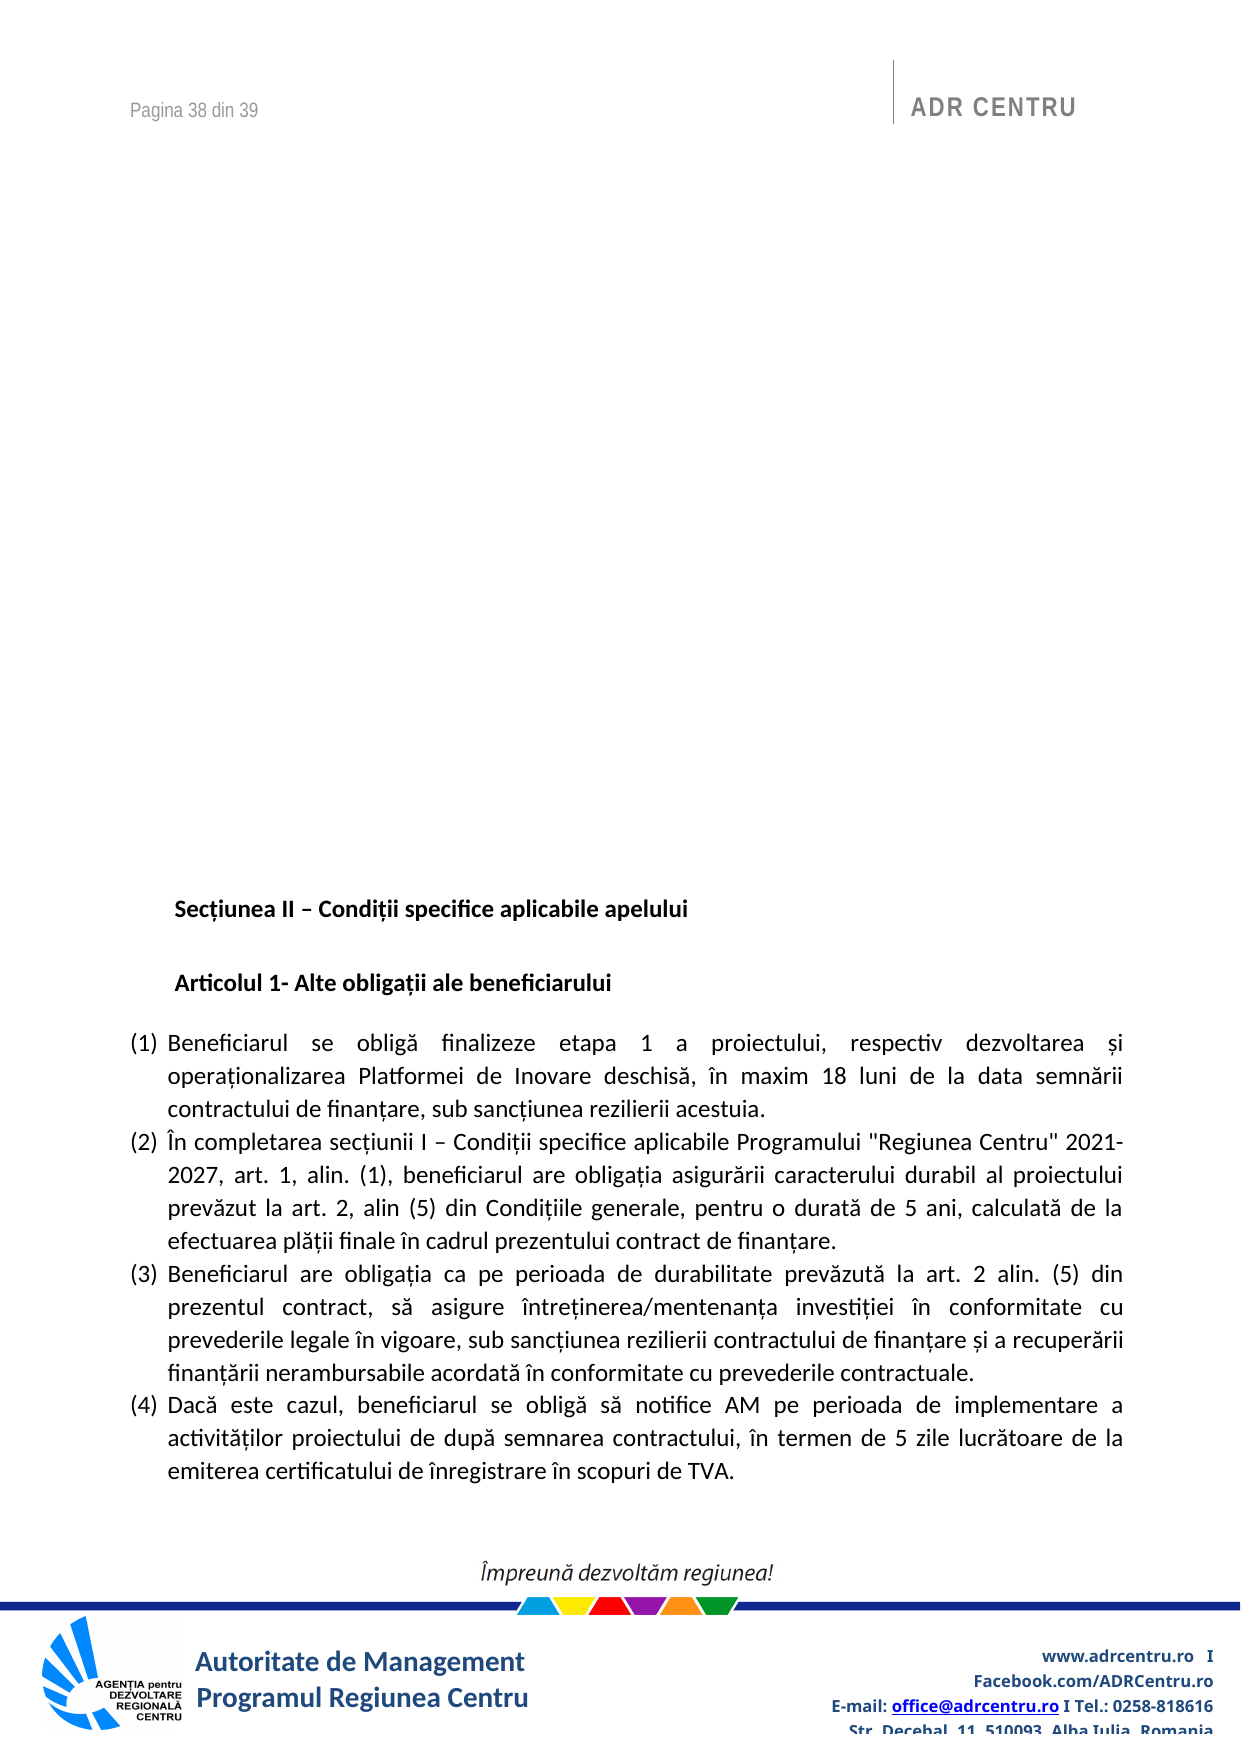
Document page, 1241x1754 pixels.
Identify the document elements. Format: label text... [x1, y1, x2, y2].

picture [467, 1559, 786, 1586]
list Dacă este cazul, beneficiarul se obligă să notifice AM pe perioada de implementare a activităților proiectului de după semnarea contractului, în termen de 5 zile lucrătoare de la emiterea certificatului de înregistrare în scopuri de TVA. [130, 1389, 1125, 1486]
picture [550, 1597, 1241, 1615]
picture [42, 1616, 182, 1730]
picture [0, 1597, 526, 1615]
text Secțiunea II – Condiții specifice aplicabile apelului [174, 893, 1125, 924]
list Beneficiarul se obligă finalizeze etapa 1 a proiectului, respectiv dezvoltarea și operaționalizarea Platformei de Inovare deschisă, în maxim 18 luni de la data semnării contractului de finanțare, sub sancțiunea rezilierii acestuia. [130, 1027, 1125, 1124]
text Articolul 1- Alte obligații ale beneficiarului [174, 967, 1125, 997]
list Beneficiarul are obligația ca pe perioada de durabilitate prevăzută la art. 2 alin. (5) din prezentul contract, să asigure întreținerea/mentenanța investiției în conformitate cu prevederile legale în vigoare, sub sancțiunea rezilierii contractului de finanțare și a recuperării finanțării nerambursabile acordată în conformitate cu prevederile contractuale. [130, 1258, 1125, 1387]
list În completarea secțiunii I – Condiții specifice aplicabile Programului "Regiunea Centru" 2021-2027, art. 1, alin. (1), beneficiarul are obligația asigurării caracterului durabil al proiectului prevăzut la art. 2, alin (5) din Condițiile generale, pentru o durată de 5 ani, calculată de la efectuarea plății finale în cadrul prezentului contract de finanțare. [130, 1126, 1125, 1256]
